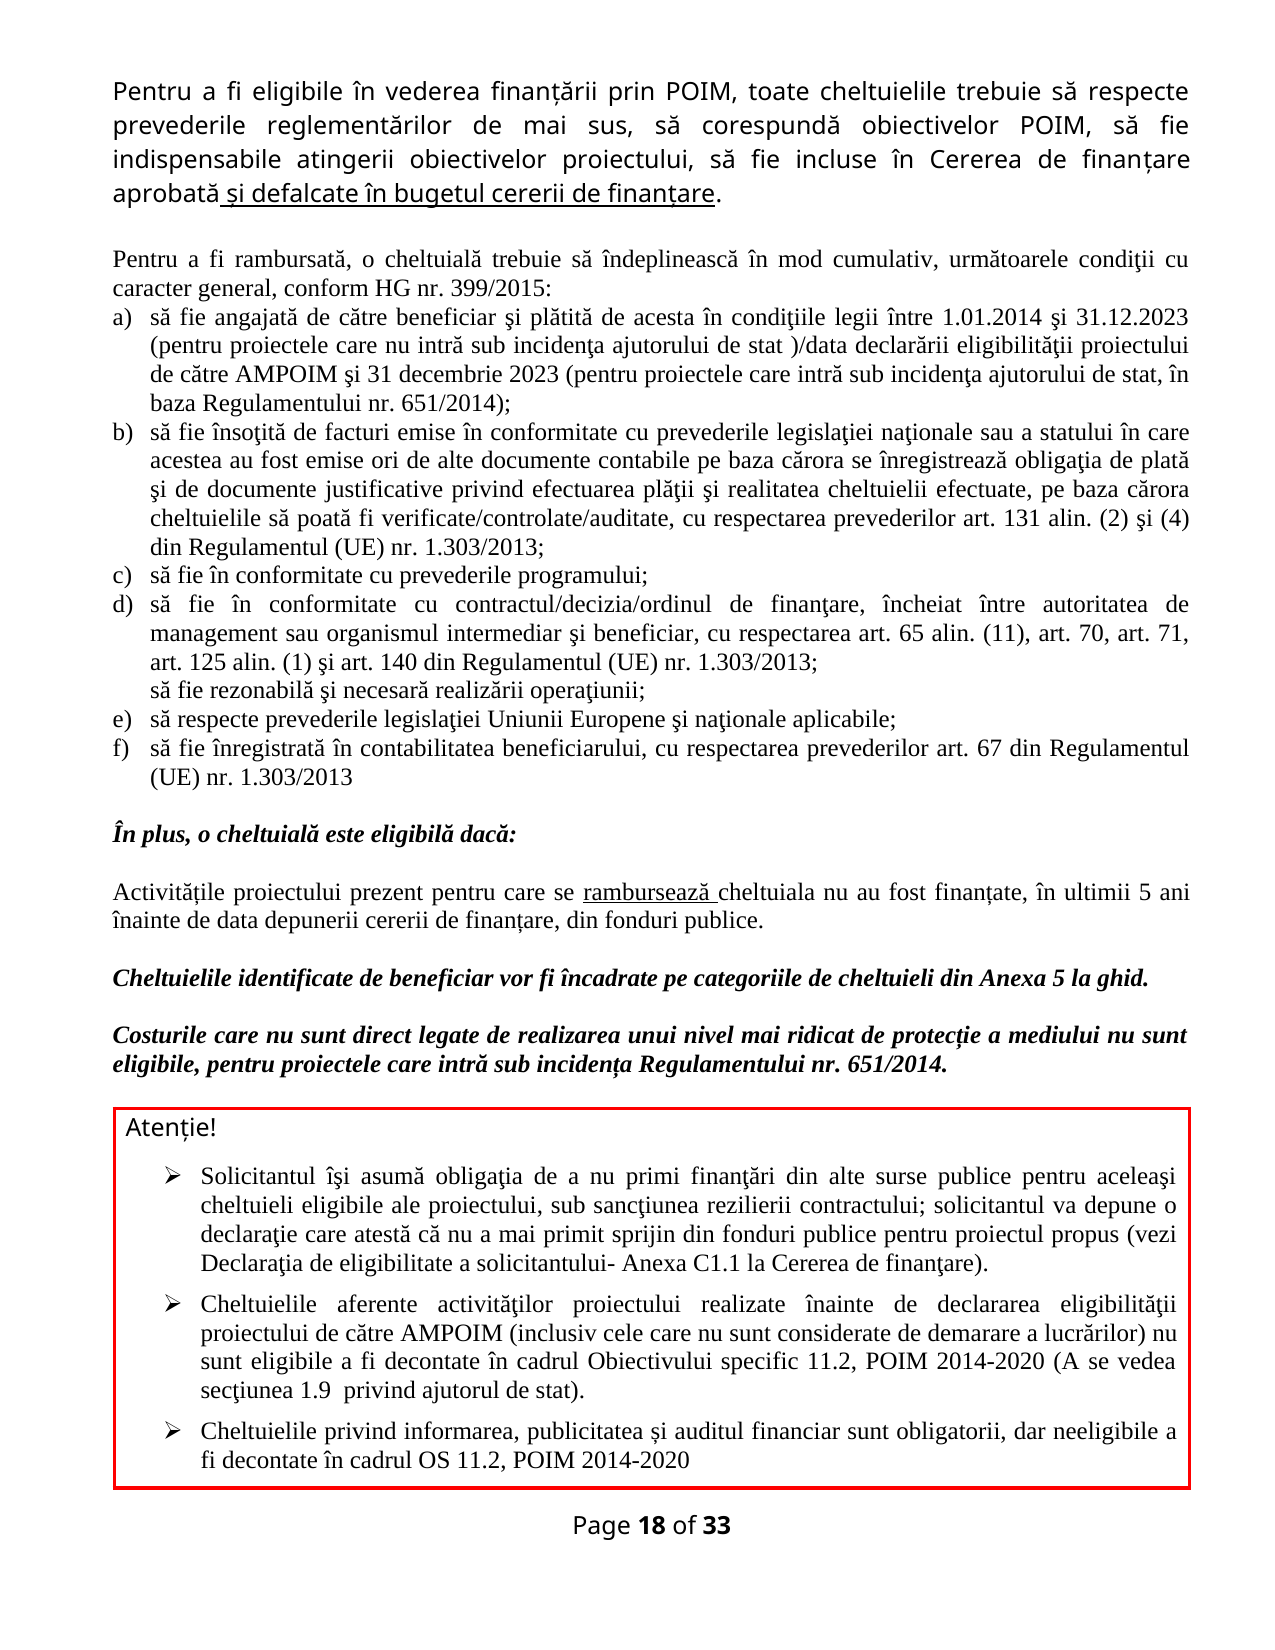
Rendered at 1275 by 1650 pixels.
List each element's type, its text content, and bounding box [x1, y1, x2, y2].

list să fie angajată de către beneficiar şi plătită de acesta în condiţiile legii între 1.01.2014 şi 31.12.2023 (pentru proiectele care nu intră sub incidenţa ajutorului de stat )/data declarării eligibilităţii proiectului de către AMPOIM şi 31 decembrie 2023 (pentru proiectele care intră sub incidenţa ajutorului de stat, în baza Regulamentului nr. 651/2014); [112, 302, 1191, 417]
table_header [116, 1110, 1188, 1486]
text Cheltuielile identificate de beneficiar vor fi încadrate pe categoriile de cheltuieli din Anexa 5 la ghid. [112, 963, 1191, 992]
text Activitățile proiectului prezent pentru care se rambursează cheltuiala nu au fost finanțate, în ultimii 5 ani înainte de data depunerii cererii de finanțare, din fonduri publice. [112, 877, 1191, 934]
list să fie înregistrată în contabilitatea beneficiarului, cu respectarea prevederilor art. 67 din Regulamentul (UE) nr. 1.303/2013 [112, 733, 1191, 790]
text să fie rezonabilă şi necesară realizării operaţiunii; [150, 675, 1191, 704]
text Costurile care nu sunt direct legate de realizarea unui nivel mai ridicat de protecție a mediului nu sunt eligibile, pentru proiectele care intră sub incidența Regulamentului nr. 651/2014. [112, 1020, 1191, 1078]
list În plus, o cheltuială este eligibilă dacă: [112, 819, 1191, 848]
list să respecte prevederile legislaţiei Uniunii Europene şi naţionale aplicabile; [112, 704, 1191, 733]
text Pentru a fi rambursată, o cheltuială trebuie să îndeplinească în mod cumulativ, următoarele condiţii cu caracter general, conform HG nr. 399/2015: [112, 244, 1191, 302]
text Pentru a fi eligibile în vederea finanţării prin POIM, toate cheltuielile trebuie să respecte prevederile reglementărilor de mai sus, să corespundă obiectivelor POIM, să fie indispensabile atingerii obiectivelor proiectului, să fie incluse în Cererea de finanţare aprobată şi defalcate în bugetul cererii de finanţare. [112, 74, 1191, 210]
list să fie în conformitate cu prevederile programului; [112, 560, 1191, 589]
list să fie însoţită de facturi emise în conformitate cu prevederile legislaţiei naţionale sau a statului în care acestea au fost emise ori de alte documente contabile pe baza cărora se înregistrează obligaţia de plată şi de documente justificative privind efectuarea plăţii şi realitatea cheltuielii efectuate, pe baza cărora cheltuielile să poată fi verificate/controlate/auditate, cu respectarea prevederilor art. 131 alin. (2) şi (4) din Regulamentul (UE) nr. 1.303/2013; [112, 417, 1191, 560]
list să fie în conformitate cu contractul/decizia/ordinul de finanţare, încheiat între autoritatea de management sau organismul intermediar şi beneficiar, cu respectarea art. 65 alin. (11), art. 70, art. 71, art. 125 alin. (1) şi art. 140 din Regulamentul (UE) nr. 1.303/2013; [112, 589, 1191, 675]
